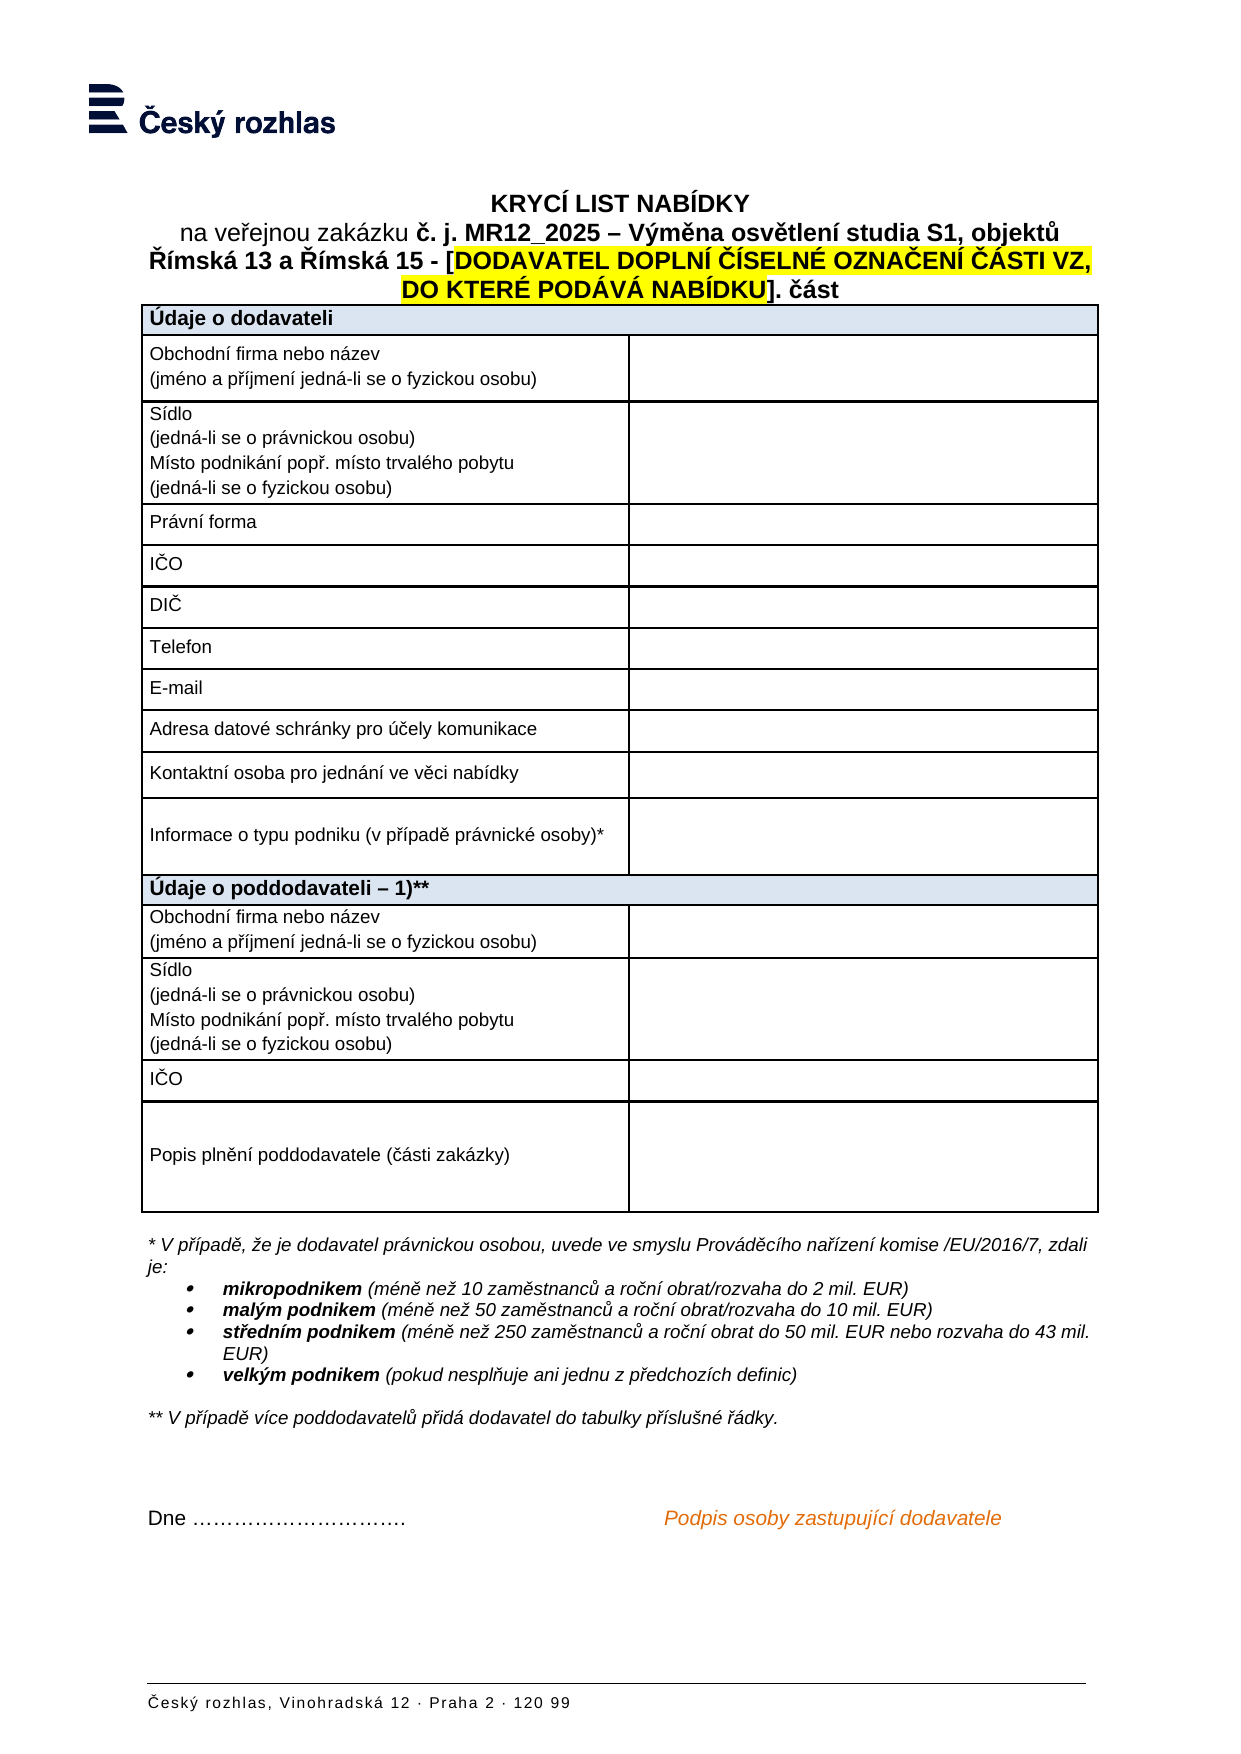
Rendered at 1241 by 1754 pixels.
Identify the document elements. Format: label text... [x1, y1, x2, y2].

text KRYCÍ LIST NABÍDKY [148, 189, 1092, 218]
table_cell Popis plnění poddodavatele (části zakázky) [143, 1103, 628, 1211]
list velkým podnikem (pokud nesplňuje ani jednu z předchozích definic) [185, 1364, 1092, 1386]
table_cell Telefon [143, 629, 628, 668]
table_cell Obchodní firma nebo název (jméno a příjmení jedná-li se o fyzickou osobu) [143, 336, 628, 400]
table_cell Kontaktní osoba pro jednání ve věci nabídky [143, 753, 628, 797]
table_cell [630, 753, 1097, 797]
table_cell IČO [143, 1061, 628, 1100]
text na veřejnou zakázku č. j. MR12_2025 – Výměna osvětlení studia S1, objektů Římská 13 a Římská 15 - [DODAVATEL DOPLNÍ ČÍSELNÉ OZNAČENÍ ČÁSTI VZ, DO KTERÉ PODÁVÁ NABÍDKU]. část [148, 218, 1092, 304]
table_cell [630, 959, 1097, 1059]
table_cell Právní forma [143, 505, 628, 544]
list středním podnikem (méně než 250 zaměstnanců a roční obrat do 50 mil. EUR nebo rozvaha do 43 mil. EUR) [185, 1321, 1092, 1364]
table_cell Sídlo (jedná-li se o právnickou osobu) Místo podnikání popř. místo trvalého pobytu (jedná-li se o fyzickou osobu) [143, 403, 628, 503]
text Dne …………………………. Podpis osoby zastupující dodavatele [148, 1505, 1092, 1529]
table_header Údaje o dodavateli [143, 306, 1097, 334]
table_cell Obchodní firma nebo název (jméno a příjmení jedná-li se o fyzickou osobu) [143, 906, 628, 957]
table_cell [630, 336, 1097, 400]
list malým podnikem (méně než 50 zaměstnanců a roční obrat/rozvaha do 10 mil. EUR) [185, 1299, 1092, 1321]
table_cell Informace o typu podniku (v případě právnické osoby)* [143, 799, 628, 874]
table_cell [630, 799, 1097, 874]
table_cell DIČ [143, 588, 628, 627]
table_cell [630, 629, 1097, 668]
table_cell [630, 670, 1097, 709]
table_cell Adresa datové schránky pro účely komunikace [143, 711, 628, 751]
table_cell [630, 505, 1097, 544]
text ** V případě více poddodavatelů přidá dodavatel do tabulky příslušné řádky. [148, 1407, 1092, 1429]
picture [89, 84, 335, 138]
table_cell [630, 711, 1097, 751]
table_cell [630, 546, 1097, 585]
table_cell [630, 588, 1097, 627]
table_cell [630, 1061, 1097, 1100]
table_cell IČO [143, 546, 628, 585]
table_cell [630, 403, 1097, 503]
table_cell Sídlo (jedná-li se o právnickou osobu) Místo podnikání popř. místo trvalého pobytu (jedná-li se o fyzickou osobu) [143, 959, 628, 1059]
table_cell [630, 906, 1097, 957]
list mikropodnikem (méně než 10 zaměstnanců a roční obrat/rozvaha do 2 mil. EUR) [185, 1277, 1092, 1299]
text * V případě, že je dodavatel právnickou osobou, uvede ve smyslu Prováděcího nařízení komise /EU/2016/7, zdali je: [148, 1234, 1092, 1277]
table_cell [630, 1103, 1097, 1211]
table_cell E-mail [143, 670, 628, 709]
table_cell Údaje o poddodavateli – 1)** [143, 876, 1097, 904]
